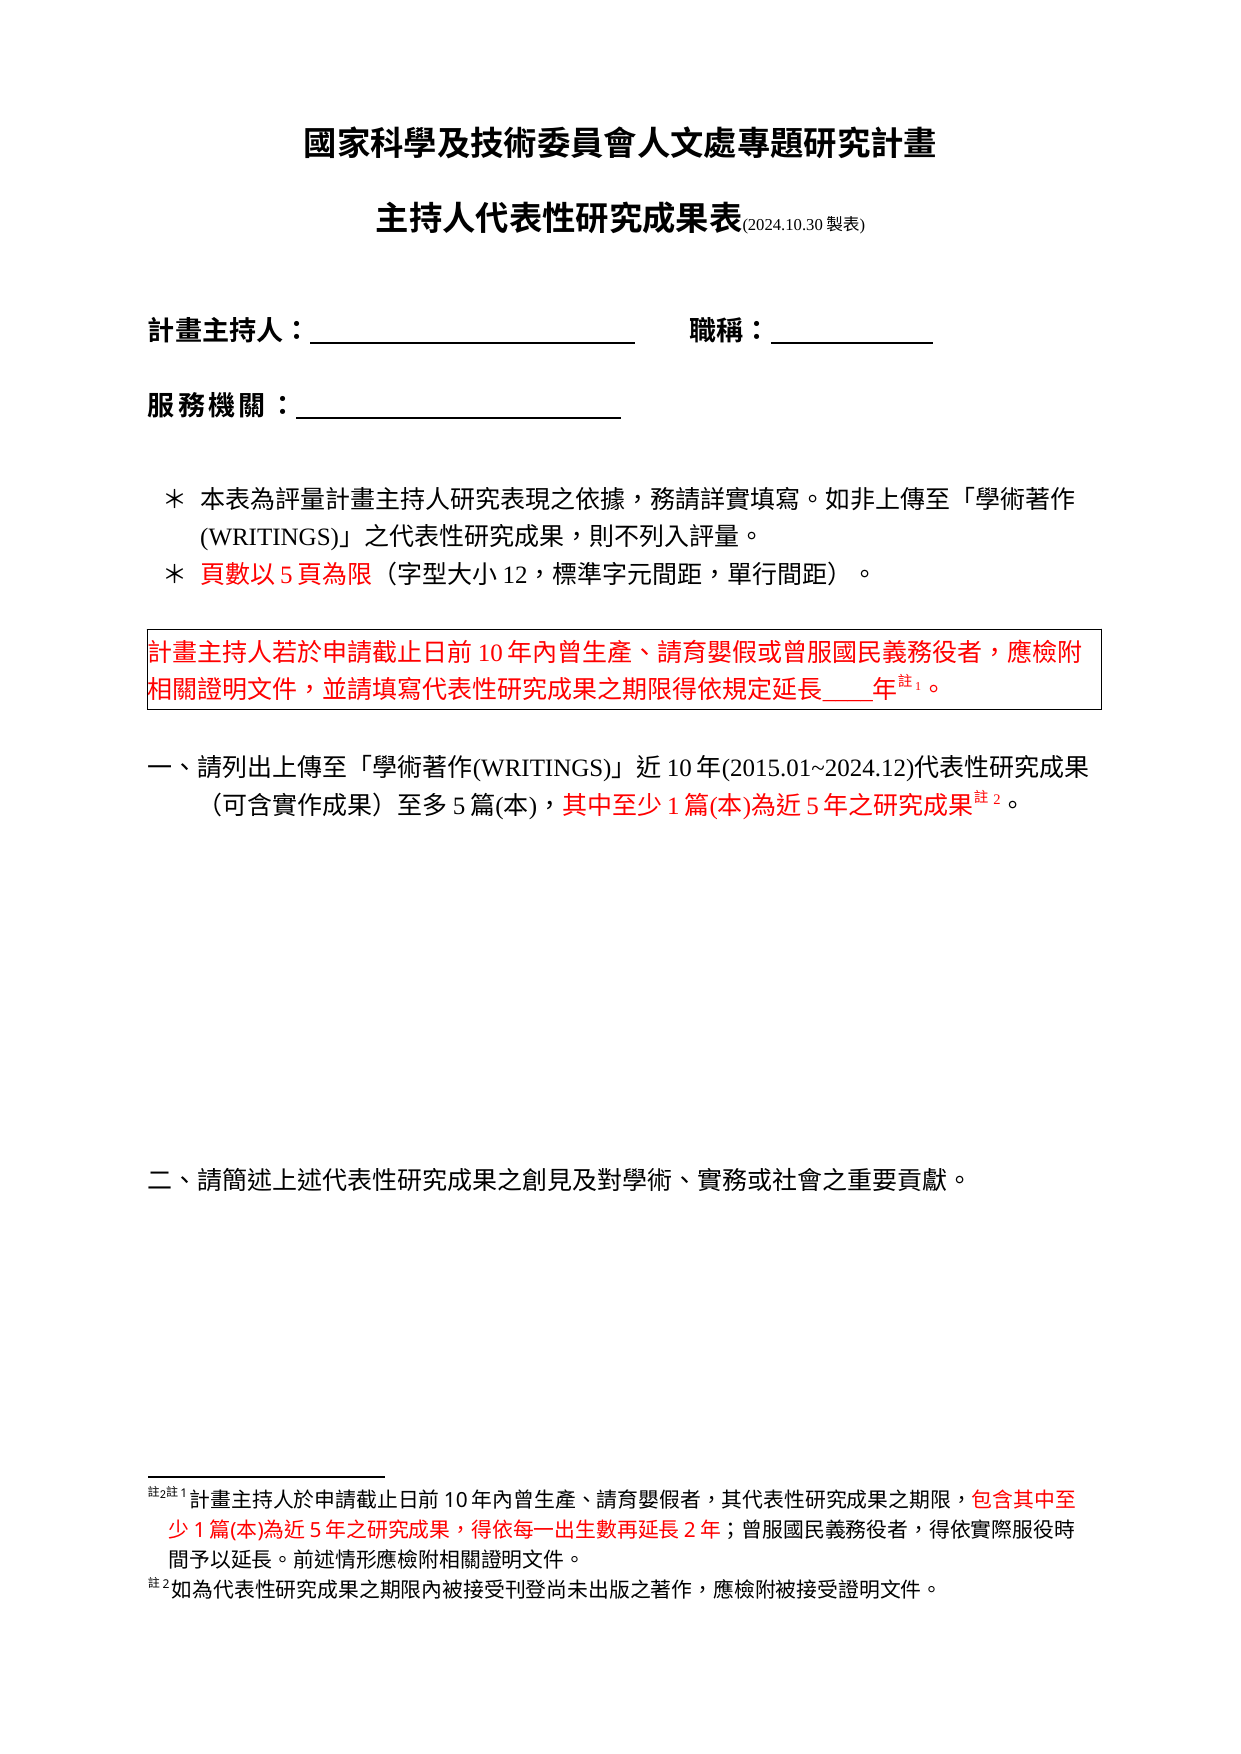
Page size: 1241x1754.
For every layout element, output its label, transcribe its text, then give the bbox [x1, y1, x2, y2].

list 頁數以5頁為限（字型大小12，標準字元間距，單行間距）。 [162, 553, 1093, 591]
text 計畫主持人： 職稱： [148, 291, 1093, 366]
text 服務機關： [148, 366, 1093, 441]
text 主持人代表性研究成果表(2024.10.30製表) [148, 178, 1093, 253]
text 一、請列出上傳至「學術著作(WRITINGS)」近10年(2015.01~2024.12)代表性研究成果（可含實作成果）至多5篇(本)，其中至少1篇(本)為近5年之研究成果註2。 [148, 747, 1093, 822]
list 本表為評量計畫主持人研究表現之依據，務請詳實填寫。如非上傳至「學術著作(WRITINGS)」之代表性研究成果，則不列入評量。 [162, 478, 1093, 553]
text 二、請簡述上述代表性研究成果之創見及對學術、實務或社會之重要貢獻。 [148, 1160, 1093, 1197]
text 計畫主持人若於申請截止日前10年內曾生產、請育嬰假或曾服國民義務役者，應檢附相關證明文件，並請填寫代表性研究成果之期限得依規定延長____年註1。 [148, 630, 1101, 709]
text 國家科學及技術委員會人文處專題研究計畫 [148, 103, 1093, 178]
